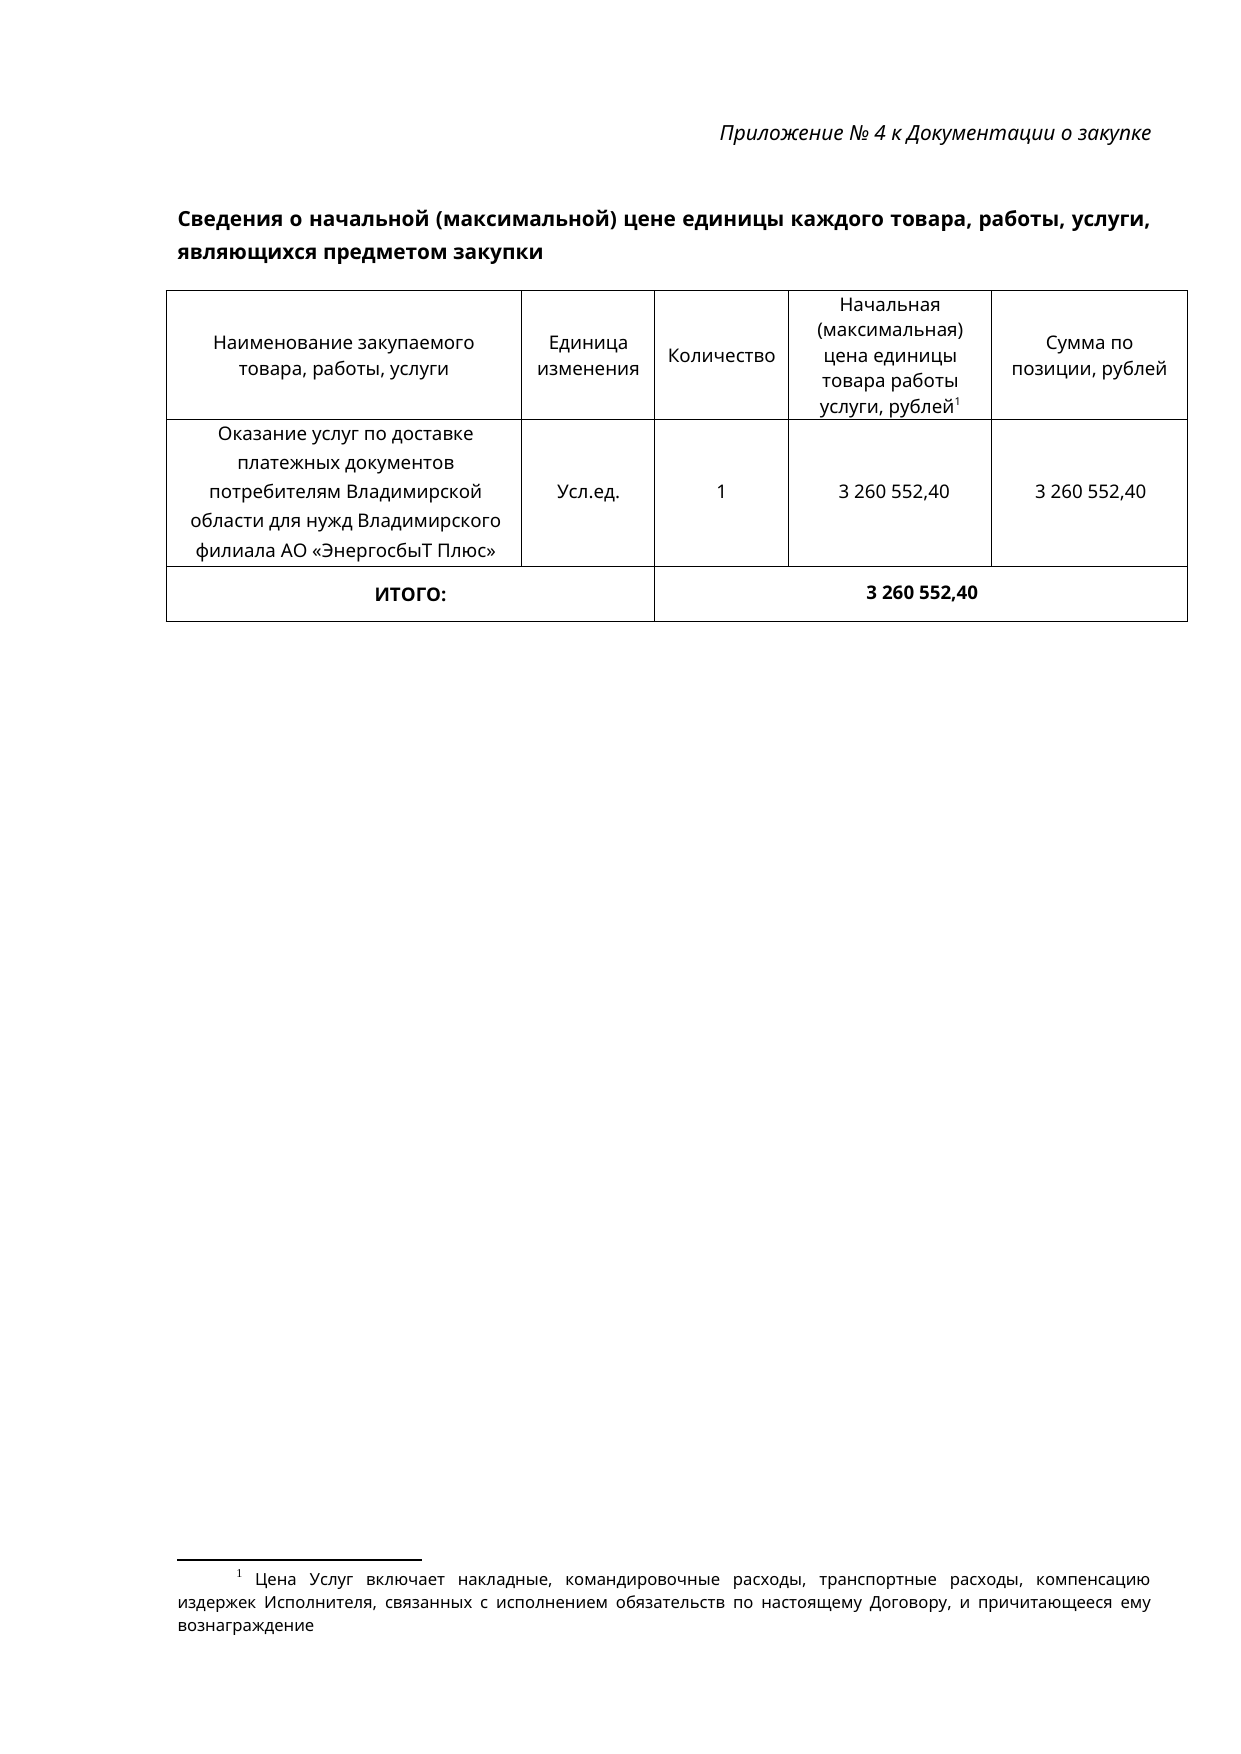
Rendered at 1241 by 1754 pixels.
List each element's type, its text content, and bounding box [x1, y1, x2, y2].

table_header Наименование закупаемого товара, работы, услуги [167, 291, 521, 419]
list Приложение № 4 к Документации о закупке [252, 118, 1152, 147]
table_cell 3 260 552,40 [655, 567, 1187, 621]
table_header Количество [655, 291, 788, 419]
table_header Начальная (максимальная) цена единицы товара работы услуги, рублей [789, 291, 991, 419]
text Сведения о начальной (максимальной) цене единицы каждого товара, работы, услуги, являющихся предметом закупки [177, 204, 1152, 265]
table_cell Усл.ед. [522, 420, 654, 566]
table_cell Оказание услуг по доставке платежных документов потребителям Владимирской области для нужд Владимирского филиала АО «ЭнергосбыТ Плюс» [167, 420, 521, 566]
table_cell ИТОГО: [167, 567, 654, 621]
table_cell 1 [655, 420, 788, 566]
table_cell 3 260 552,40 [992, 420, 1187, 566]
table_cell 3 260 552,40 [789, 420, 991, 566]
table_header Единица изменения [522, 291, 654, 419]
table_header Сумма по позиции, рублей [992, 291, 1187, 419]
